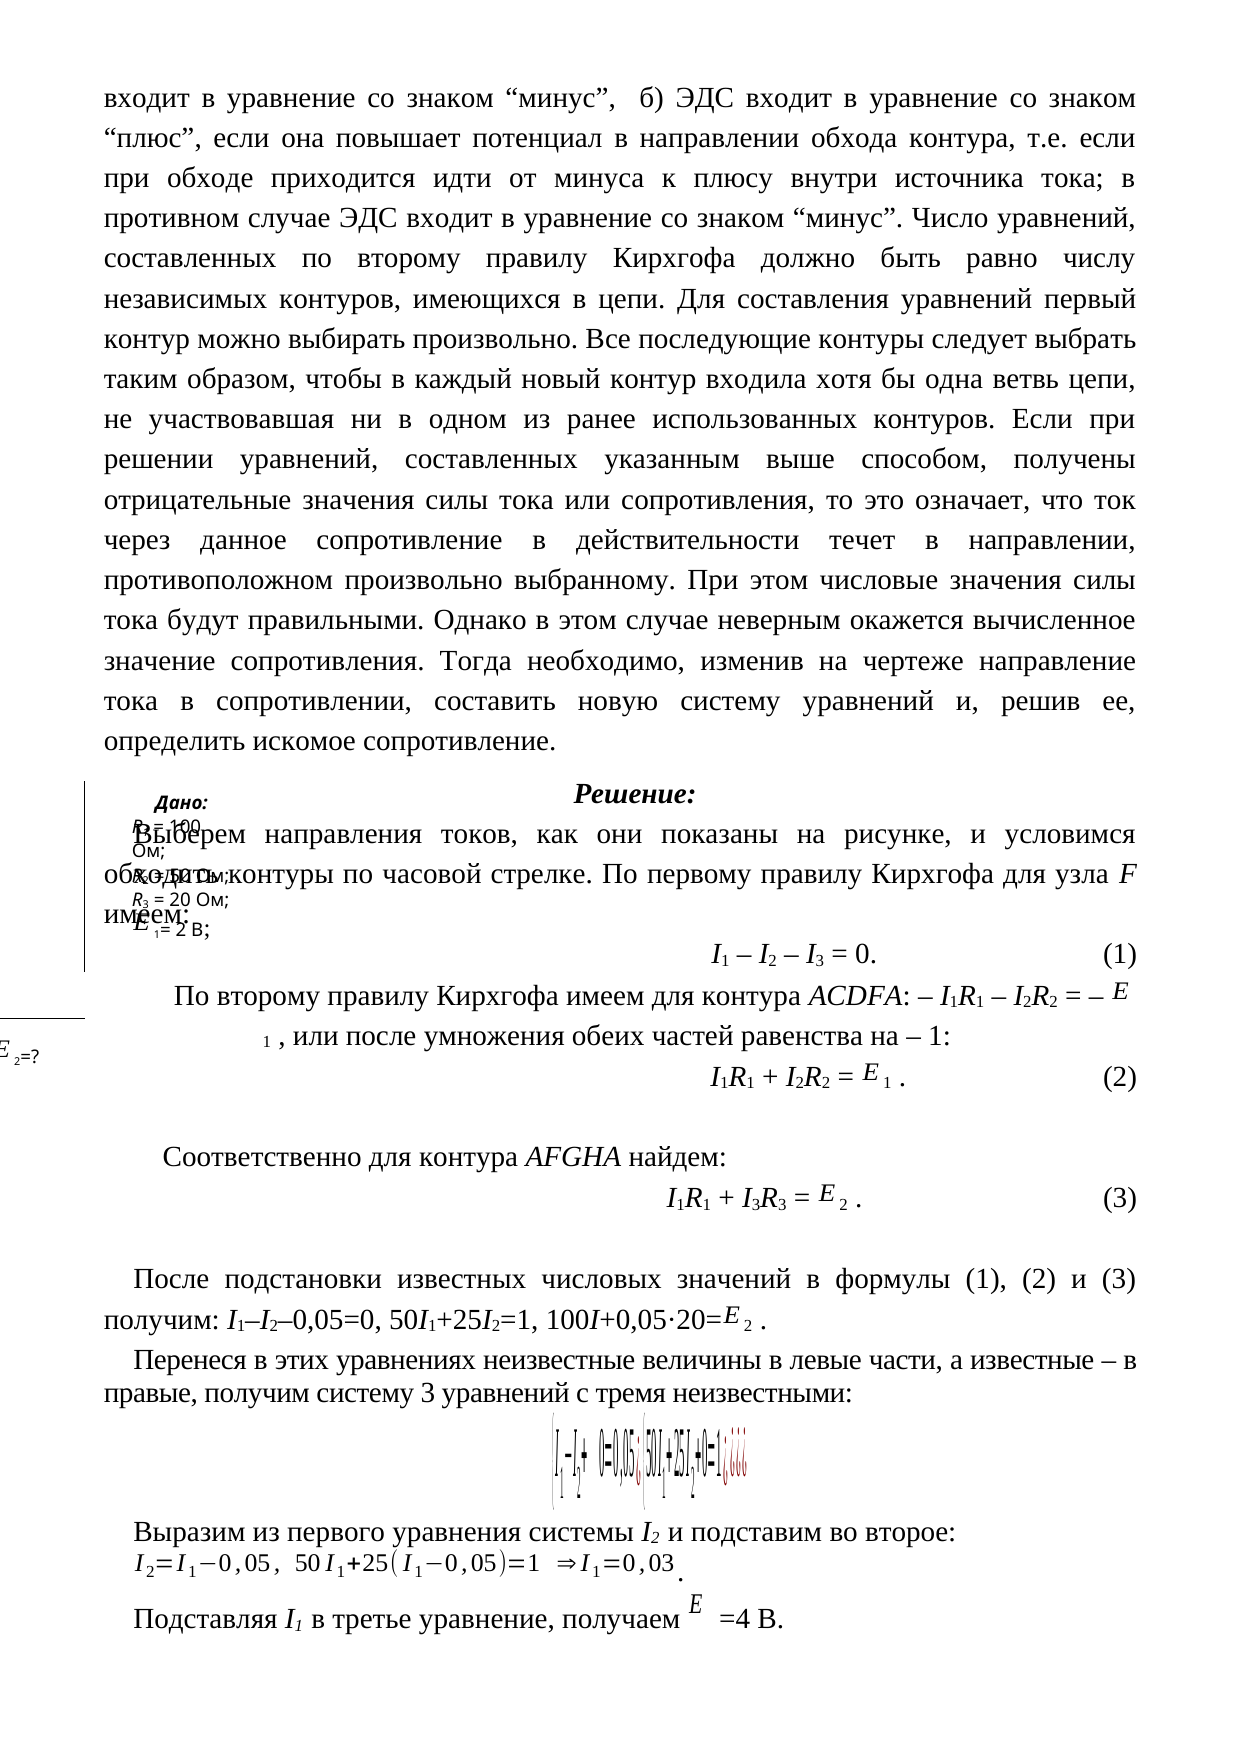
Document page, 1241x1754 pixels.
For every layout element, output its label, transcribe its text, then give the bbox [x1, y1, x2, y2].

text I1R1 + I2R2 = 1 . (2) [133, 1058, 1137, 1092]
text После подстановки известных числовых значений в формулы (1), (2) и (3) получим: I1–I2–0,05=0, 50I1+25I2=1, 100I+0,05·20=2 . [103, 1261, 1137, 1335]
text . [103, 1547, 1137, 1588]
text Перенеся в этих уравнениях неизвестные величины в левые части, а известные – в правые, получим систему 3 уравнений с тремя неизвестными: [103, 1342, 1137, 1409]
text Выразим из первого уравнения системы I2 и подставим во второе: [103, 1514, 1137, 1547]
text I1R1 + I3R3 = 2 . (3) [103, 1179, 1137, 1214]
text I1 – I2 – I3 = 0. (1) [133, 937, 1137, 970]
text По второму правилу Кирхгофа имеем для контура ACDFA: – I1R1 – I2R2 = – 1 , или после умножения обеих частей равенства на – 1: [174, 977, 1137, 1051]
text Подставляя I1 в третье уравнение, получаем =4 В. [103, 1588, 1137, 1635]
text Выберем направления токов, как они показаны на рисунке, и условимся обходить контуры по часовой стрелке. По первому правилу Кирхгофа для узла F имеем: [103, 816, 1137, 930]
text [103, 80, 1137, 757]
text Соответственно для контура AFGHA найдем: [133, 1139, 1137, 1173]
text Решение: [103, 776, 1137, 809]
